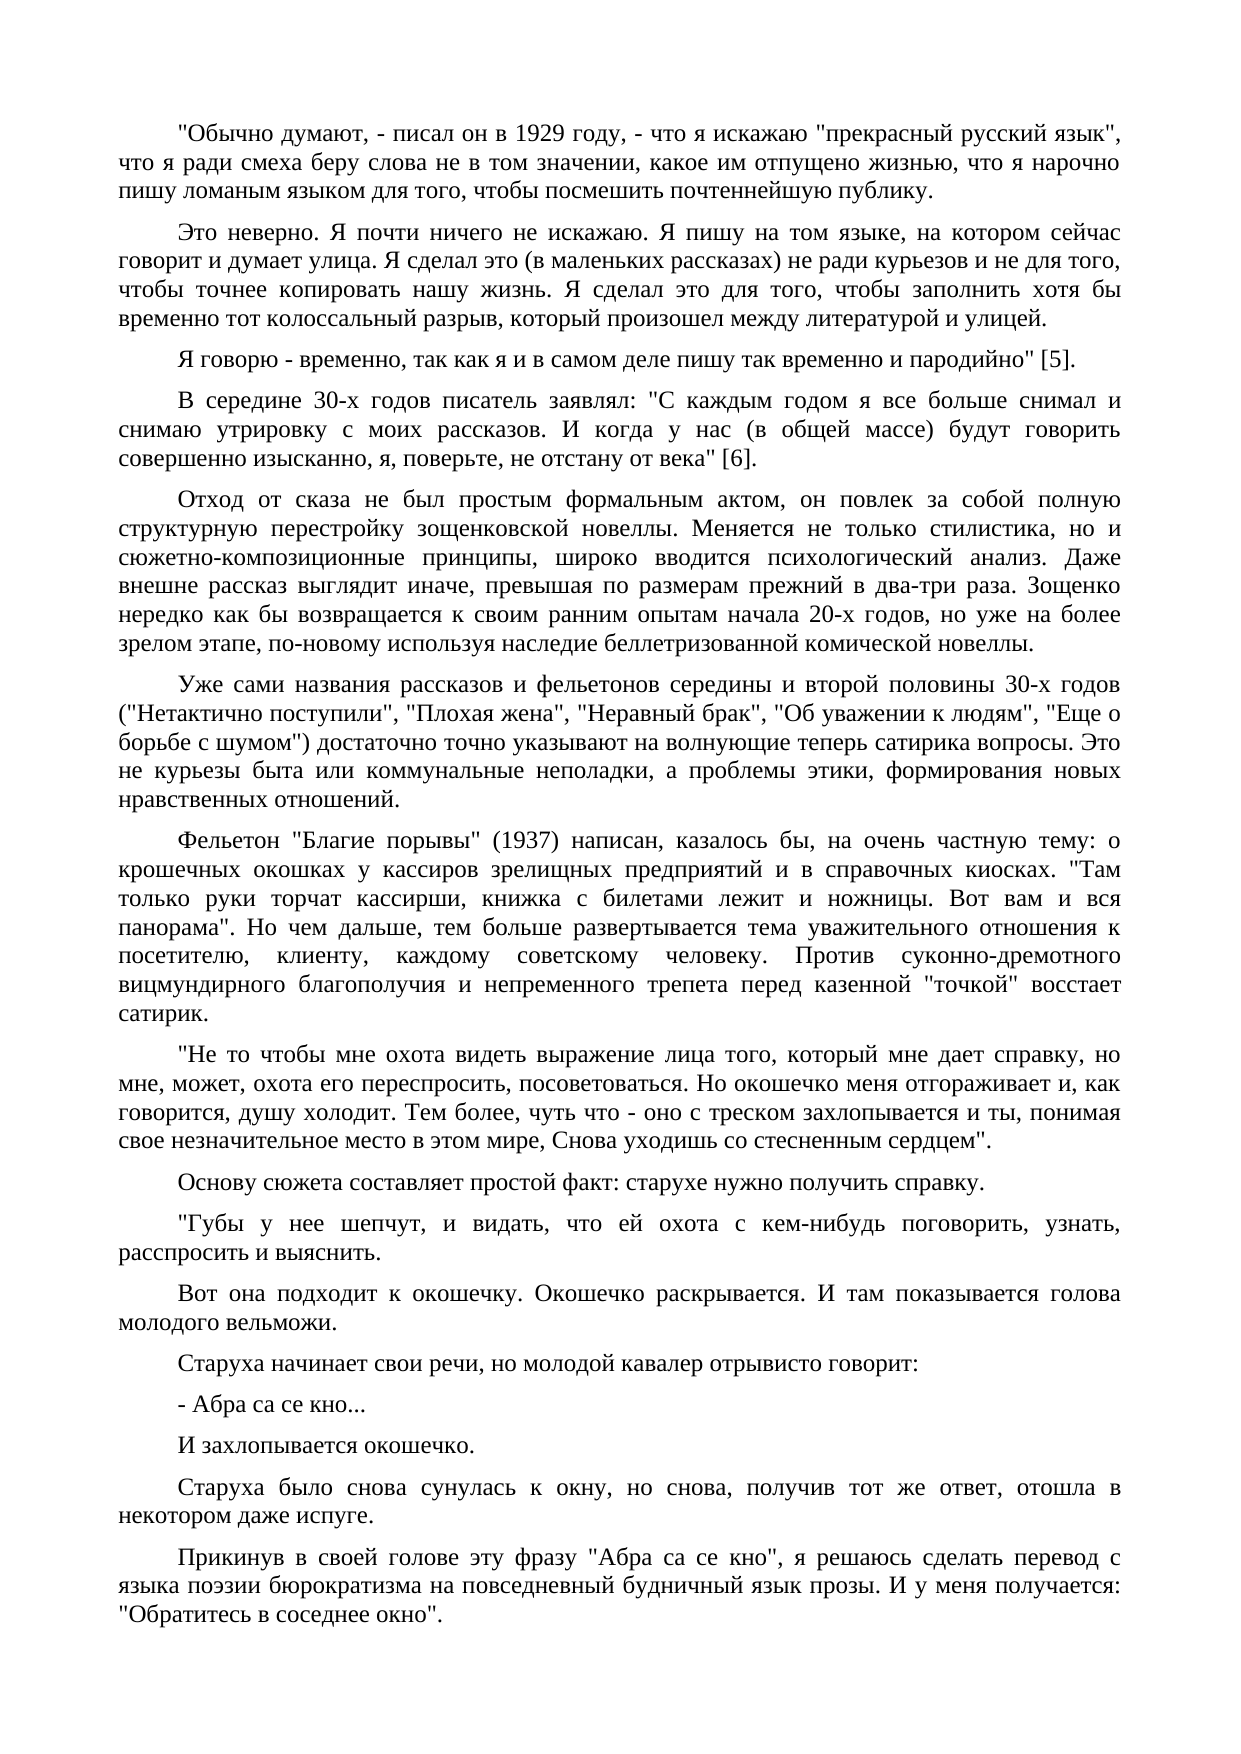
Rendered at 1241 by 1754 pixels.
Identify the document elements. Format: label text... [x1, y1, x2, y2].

text И захлопывается окошечко. [118, 1431, 1122, 1459]
text Я говорю - временно, так как я и в самом деле пишу так временно и пародийно" [5]. [118, 344, 1122, 373]
text "Не то чтобы мне охота видеть выражение лица того, который мне дает справку, но мне, может, охота его переспросить, посоветоваться. Но окошечко меня отгораживает и, как говорится, душу холодит. Тем более, чуть что - оно с треском захлопывается и ты, понимая свое незначительное место в этом мире, Снова уходишь со стесненным сердцем". [118, 1039, 1122, 1154]
text Старуха было снова сунулась к окну, но снова, получив тот же ответ, отошла в некотором даже испуге. [118, 1472, 1122, 1529]
text Основу сюжета составляет простой факт: старухе нужно получить справку. [118, 1167, 1122, 1196]
text Фельетон "Благие порывы" (1937) написан, казалось бы, на очень частную тему: о крошечных окошках у кассиров зрелищных предприятий и в справочных киосках. "Там только руки торчат кассирши, книжка с билетами лежит и ножницы. Вот вам и вся панорама". Но чем дальше, тем больше развертывается тема уважительного отношения к посетителю, клиенту, каждому советскому человеку. Против суконно-дремотного вицмундирного благополучия и непременного трепета перед казенной "точкой" восстает сатирик. [118, 826, 1122, 1027]
text Старуха начинает свои речи, но молодой кавалер отрывисто говорит: [118, 1348, 1122, 1377]
text - Абра са се кно... [118, 1389, 1122, 1418]
text Уже сами названия рассказов и фельетонов середины и второй половины 30-х годов ("Нетактично поступили", "Плохая жена", "Неравный брак", "Об уважении к людям", "Еще о борьбе с шумом") достаточно точно указывают на волнующие теперь сатирика вопросы. Это не курьезы быта или коммунальные неполадки, а проблемы этики, формирования новых нравственных отношений. [118, 669, 1122, 813]
text "Обычно думают, - писал он в 1929 году, - что я искажаю "прекрасный русский язык", что я ради смеха беру слова не в том значении, какое им отпущено жизнью, что я нарочно пишу ломаным языком для того, чтобы посмешить почтеннейшую публику. [118, 118, 1122, 204]
text Вот она подходит к окошечку. Окошечко раскрывается. И там показывается голова молодого вельможи. [118, 1278, 1122, 1336]
text Это неверно. Я почти ничего не искажаю. Я пишу на том языке, на котором сейчас говорит и думает улица. Я сделал это (в маленьких рассказах) не ради курьезов и не для того, чтобы точнее копировать нашу жизнь. Я сделал это для того, чтобы заполнить хотя бы временно тот колоссальный разрыв, который произошел между литературой и улицей. [118, 217, 1122, 332]
text Прикинув в своей голове эту фразу "Абра са се кно", я решаюсь сделать перевод с языка поэзии бюрократизма на повседневный будничный язык прозы. И у меня получается: "Обратитесь в соседнее окно". [118, 1542, 1122, 1628]
text В середине 30-х годов писатель заявлял: "С каждым годом я все больше снимал и снимаю утрировку с моих рассказов. И когда у нас (в общей массе) будут говорить совершенно изысканно, я, поверьте, не отстану от века" [6]. [118, 386, 1122, 472]
text Отход от сказа не был простым формальным актом, он повлек за собой полную структурную перестройку зощенковской новеллы. Меняется не только стилистика, но и сюжетно-композиционные принципы, широко вводится психологический анализ. Даже внешне рассказ выглядит иначе, превышая по размерам прежний в два-три раза. Зощенко нередко как бы возвращается к своим ранним опытам начала 20-х годов, но уже на более зрелом этапе, по-новому используя наследие беллетризованной комической новеллы. [118, 484, 1122, 657]
text "Губы у нее шепчут, и видать, что ей охота с кем-нибудь поговорить, узнать, расспросить и выяснить. [118, 1208, 1122, 1266]
